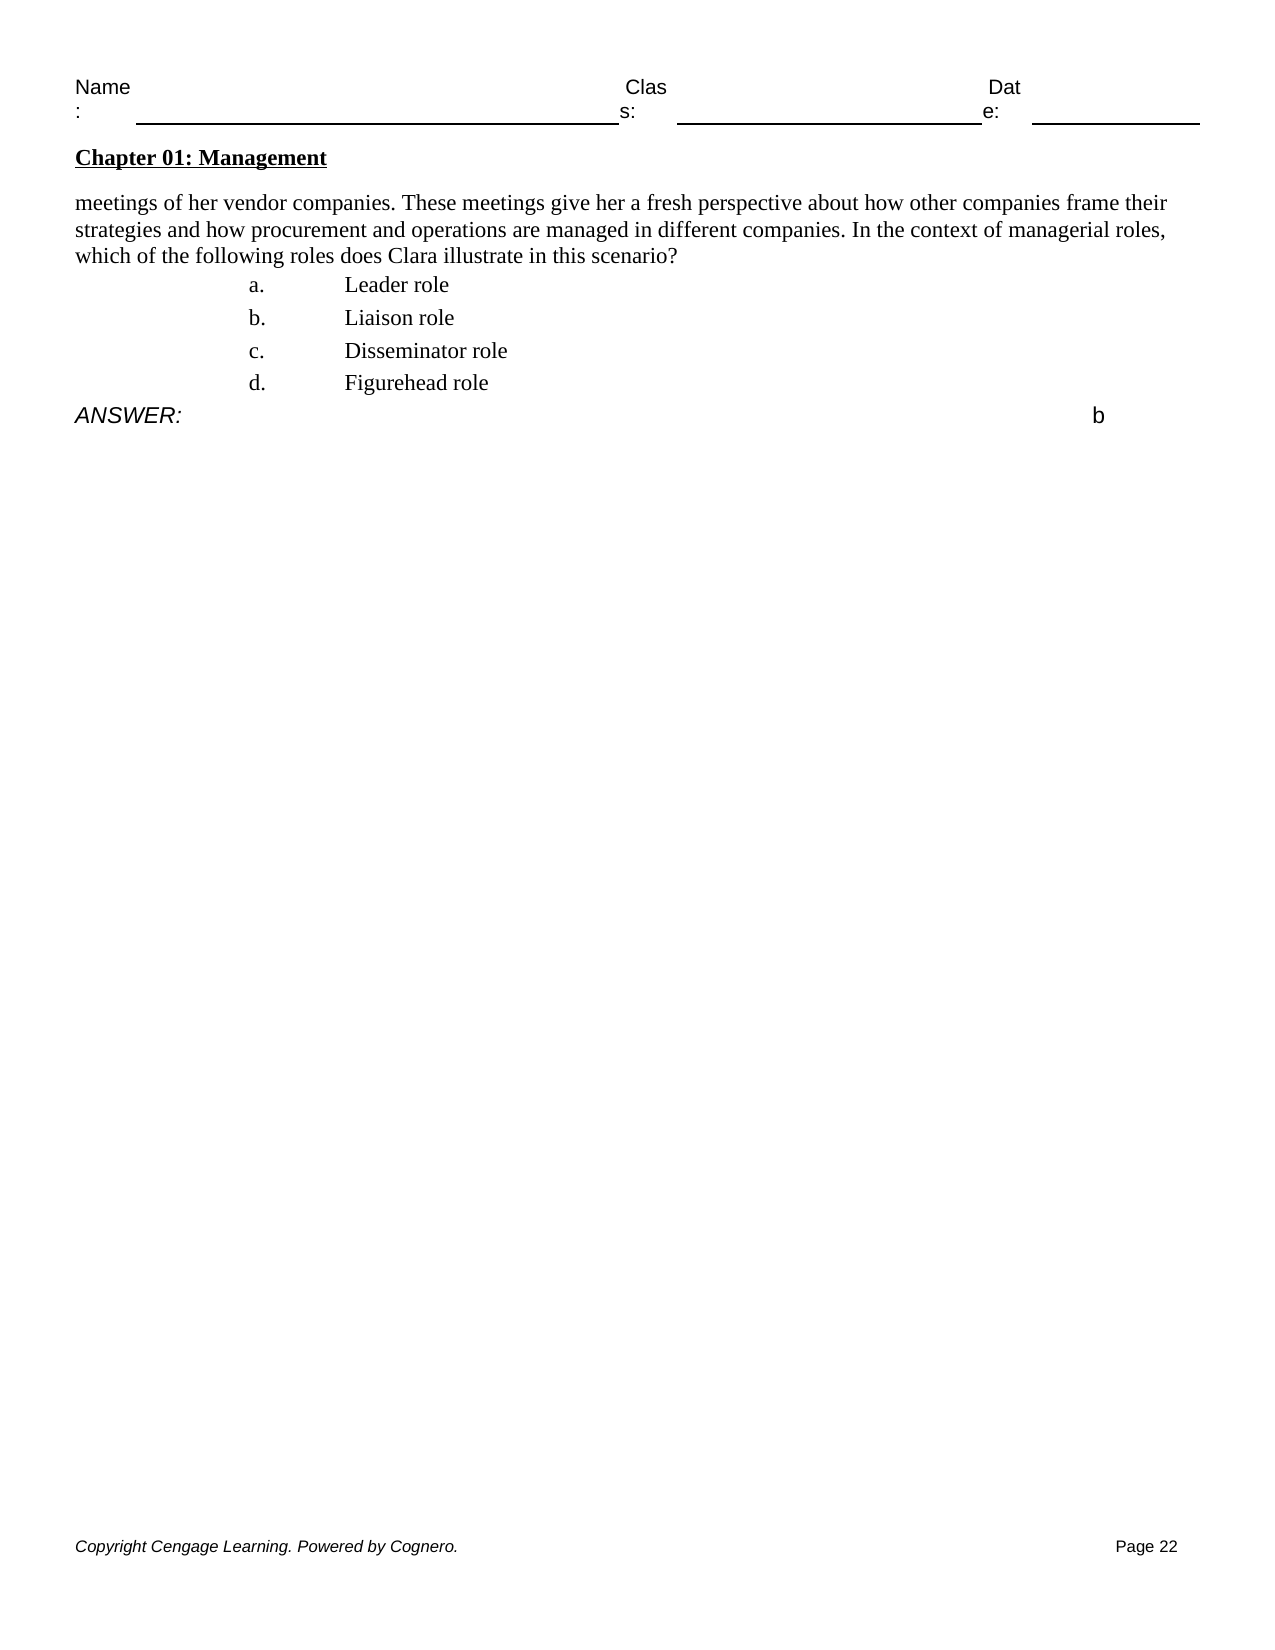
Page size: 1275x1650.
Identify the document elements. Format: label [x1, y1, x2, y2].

table_header [75, 189, 1200, 431]
